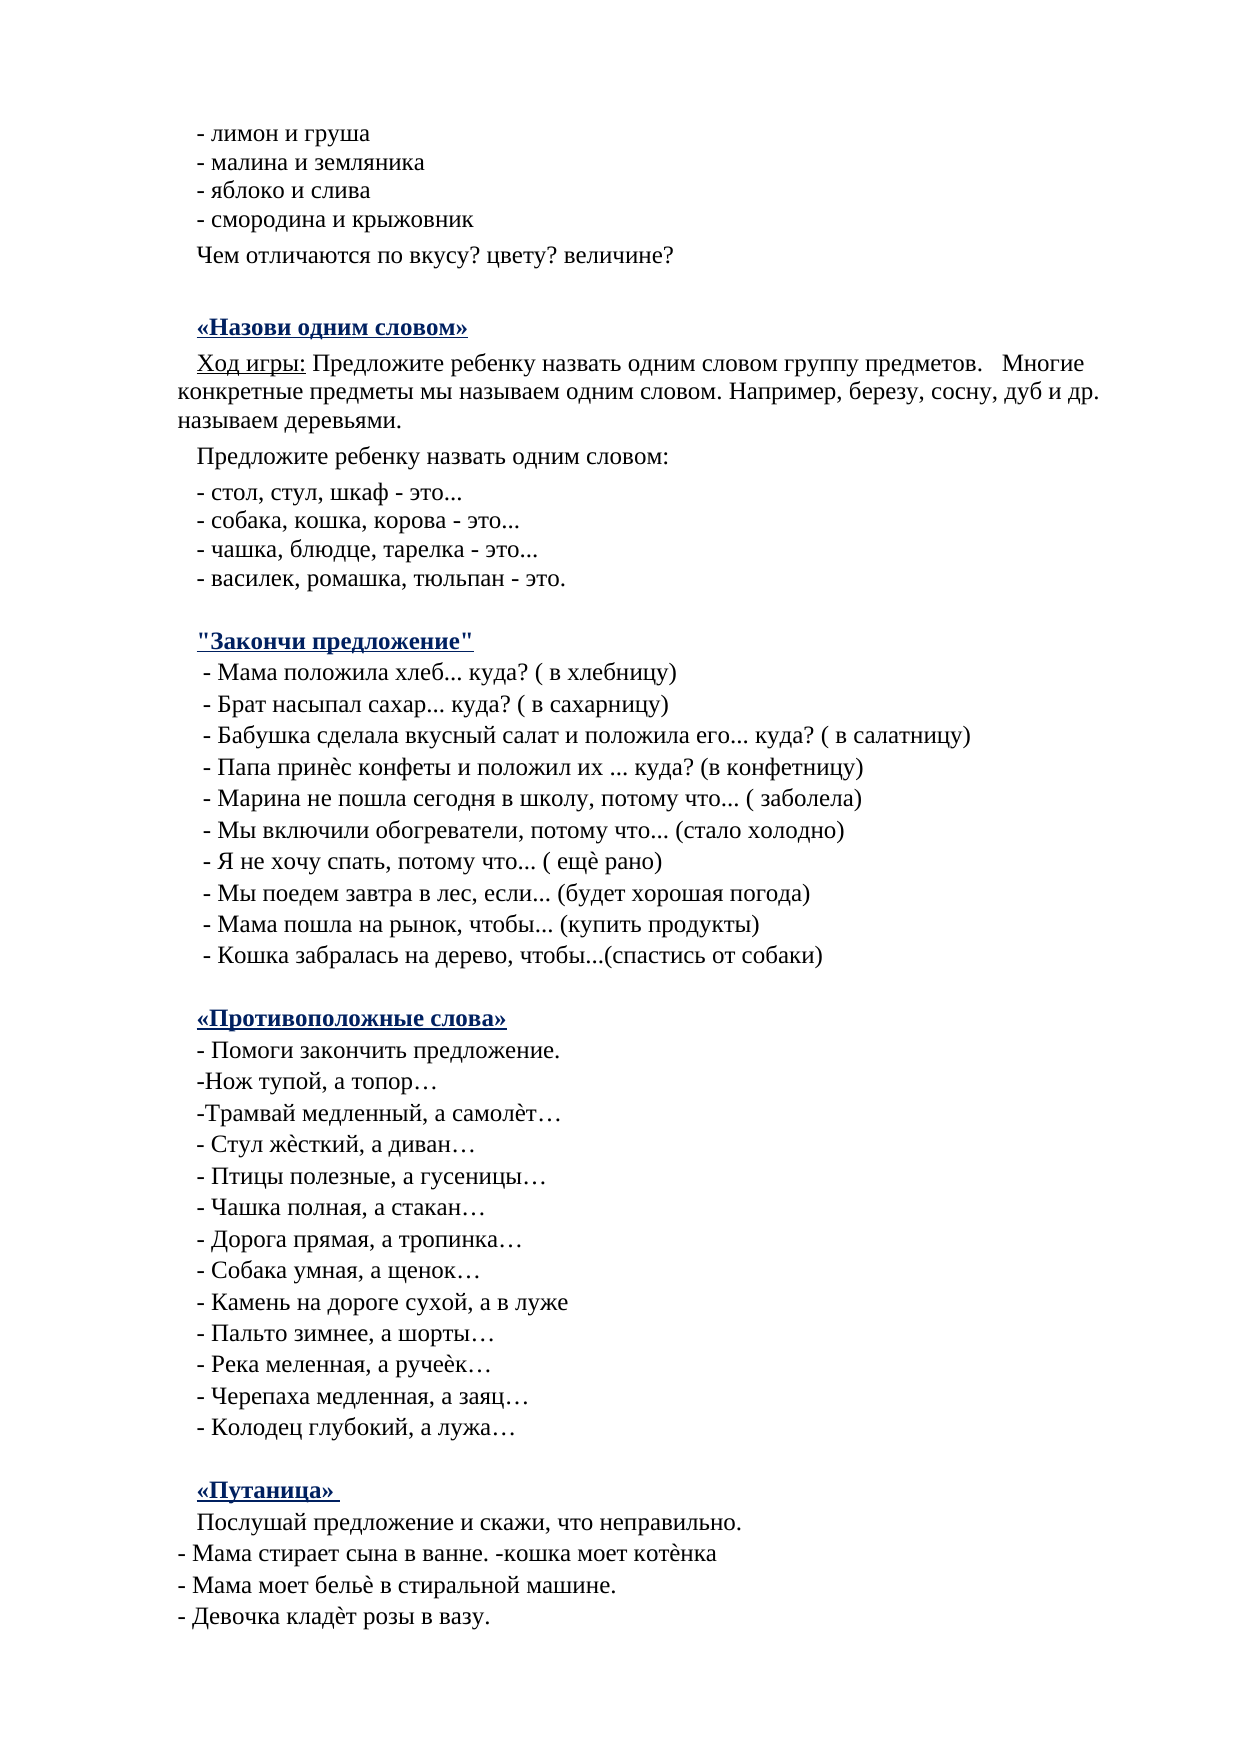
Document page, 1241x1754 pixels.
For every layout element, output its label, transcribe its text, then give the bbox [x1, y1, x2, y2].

text - Дорога прямая, а тропинка… [177, 1224, 1152, 1252]
text - Девочка кладѐт розы в вазу. [177, 1601, 1152, 1630]
text -Нож тупой, а топор… [177, 1066, 1152, 1095]
text - малина и земляника [177, 147, 1152, 176]
text - смородина и крыжовник [177, 204, 1152, 233]
text - чашка, блюдце, тарелка - это... [177, 534, 1152, 563]
text - собака, кошка, корова - это... [177, 506, 1152, 534]
text Чем отличаются по вкусу? цвету? величине? [177, 240, 1152, 269]
text Предложите ребенку назвать одним словом: [177, 441, 1152, 470]
text «Путаница» [177, 1475, 1152, 1504]
text - Мама моет бельѐ в стиральной машине. [177, 1570, 1152, 1598]
text Ход игры: Предложите ребенку назвать одним словом группу предметов. Многие конкретные предметы мы называем одним словом. Например, березу, сосну, дуб и др. называем деревьями. [177, 348, 1152, 434]
text - стол, стул, шкаф - это... [177, 477, 1152, 506]
text - Я не хочу спать, потому что... ( ещѐ рано) [177, 846, 1152, 875]
text Послушай предложение и скажи, что неправильно. [177, 1507, 1152, 1536]
text - Собака умная, а щенок… [177, 1255, 1152, 1284]
text - Пальто зимнее, а шорты… [177, 1318, 1152, 1347]
text - Птицы полезные, а гусеницы… [177, 1161, 1152, 1189]
text - Папа принѐс конфеты и положил их ... куда? (в конфетницу) [177, 752, 1152, 781]
text - Мама пошла на рынок, чтобы... (купить продукты) [177, 909, 1152, 938]
text - Марина не пошла сегодня в школу, потому что... ( заболела) [177, 783, 1152, 812]
text - василек, ромашка, тюльпан - это. [177, 563, 1152, 592]
text «Противоположные слова» [177, 1003, 1152, 1032]
text - Бабушка сделала вкусный салат и положила его... куда? ( в салатницу) [177, 720, 1152, 749]
text - Мама положила хлеб... куда? ( в хлебницу) [177, 657, 1152, 686]
text - Чашка полная, а стакан… [177, 1192, 1152, 1221]
text - Стул жѐсткий, а диван… [177, 1129, 1152, 1158]
text - Черепаха медленная, а заяц… [177, 1381, 1152, 1410]
text -Трамвай медленный, а самолѐт… [177, 1098, 1152, 1127]
text - Мы поедем завтра в лес, если... (будет хорошая погода) [177, 878, 1152, 906]
text - лимон и груша [177, 118, 1152, 147]
text - Колодец глубокий, а лужа… [177, 1412, 1152, 1441]
text - Мама стирает сына в ванне. -кошка моет котѐнка [177, 1538, 1152, 1567]
text - Камень на дороге сухой, а в луже [177, 1287, 1152, 1315]
text - яблоко и слива [177, 176, 1152, 204]
text "Закончи предложение" [177, 626, 1152, 655]
text - Мы включили обогреватели, потому что... (стало холодно) [177, 815, 1152, 843]
text - Помоги закончить предложение. [177, 1035, 1152, 1064]
text - Кошка забралась на дерево, чтобы...(спастись от собаки) [177, 941, 1152, 969]
text «Назови одним словом» [177, 312, 1152, 341]
text - Брат насыпал сахар... куда? ( в сахарницу) [177, 689, 1152, 718]
text - Река меленная, а ручеѐк… [177, 1349, 1152, 1378]
